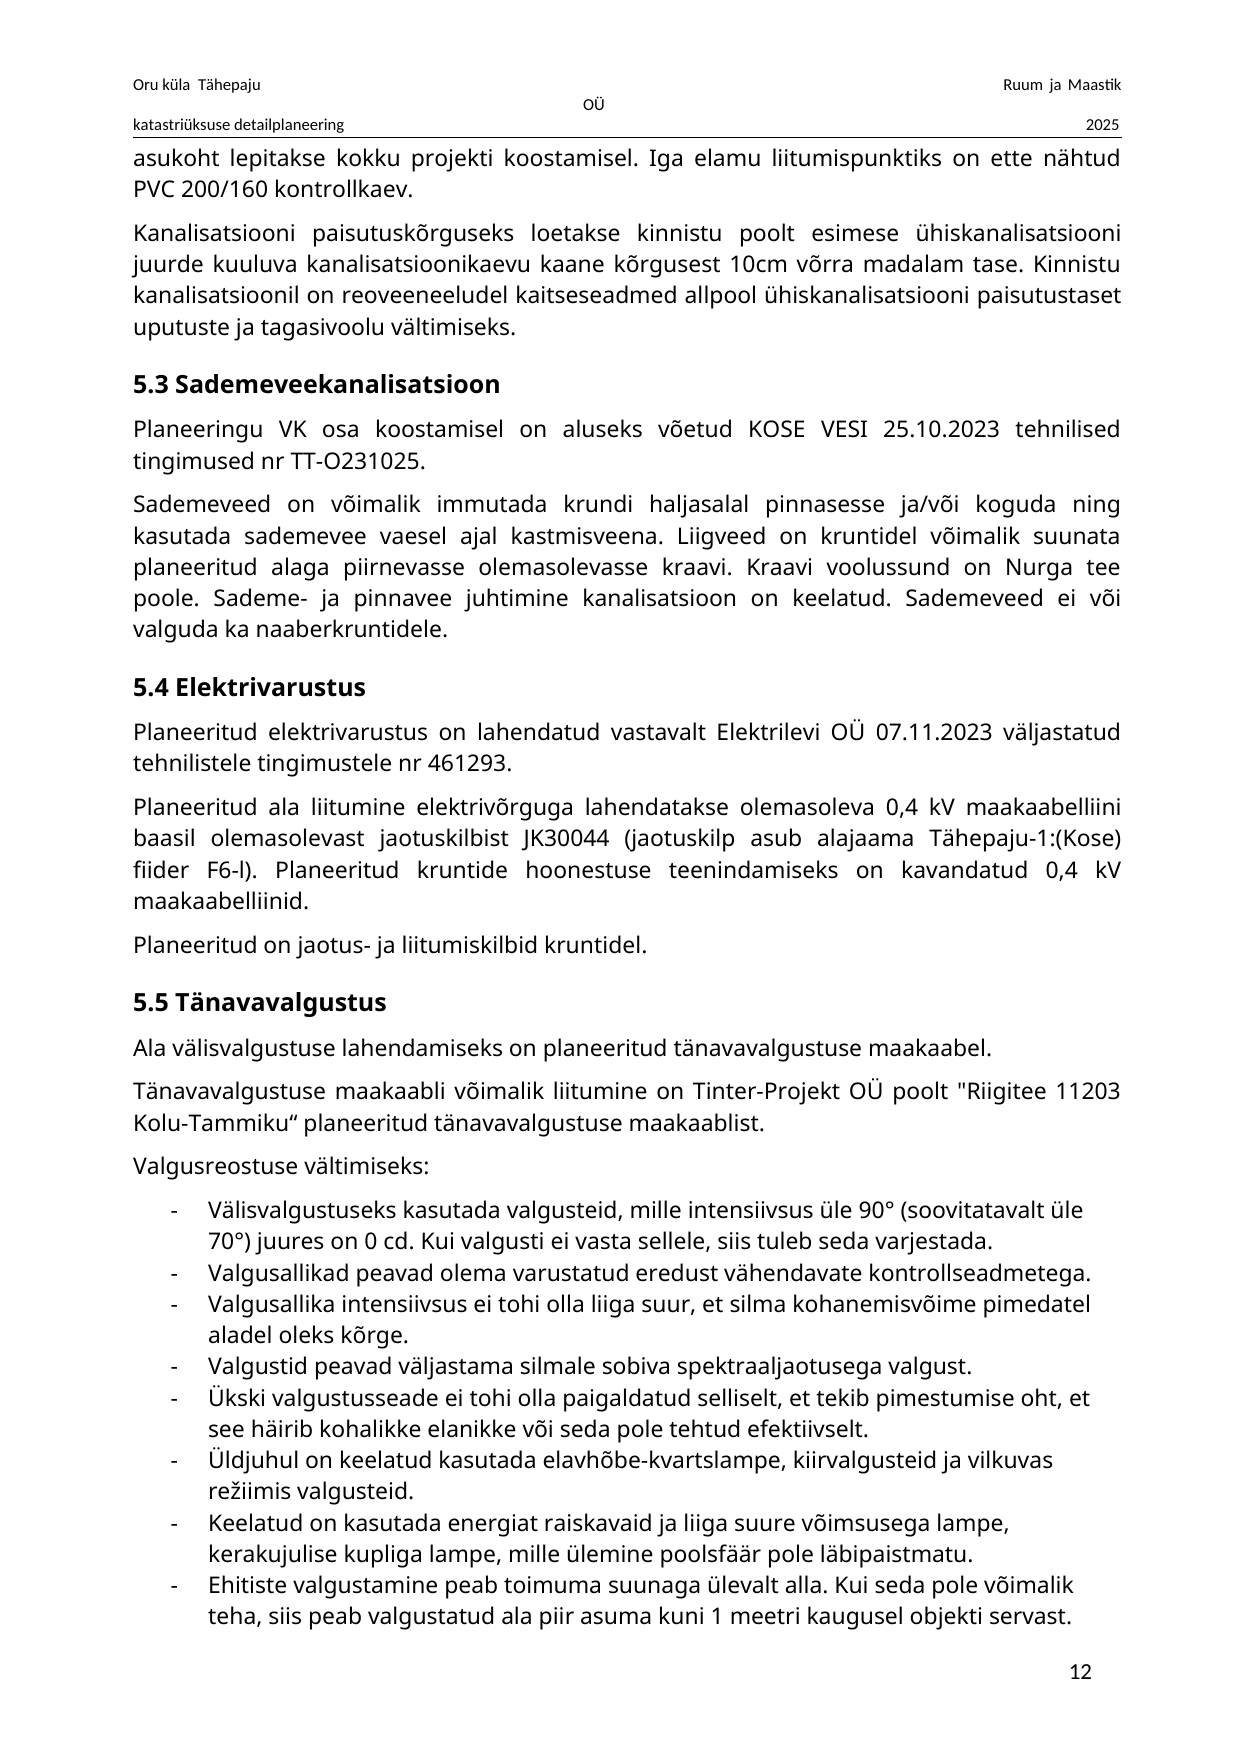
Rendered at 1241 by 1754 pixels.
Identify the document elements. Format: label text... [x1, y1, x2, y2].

list Üldjuhul on keelatud kasutada elavhõbe-kvartslampe, kiirvalgusteid ja vilkuvas režiimis valgusteid. [170, 1444, 1122, 1506]
text Valgusreostuse vältimiseks: [133, 1150, 1122, 1181]
text Planeeritud elektrivarustus on lahendatud vastavalt Elektrilevi OÜ 07.11.2023 väljastatud tehnilistele tingimustele nr 461293. [133, 716, 1122, 779]
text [133, 142, 1122, 204]
list Ükski valgustusseade ei tohi olla paigaldatud selliselt, et tekib pimestumise oht, et see häirib kohalikke elanikke või seda pole tehtud efektiivselt. [170, 1381, 1122, 1444]
text Sademeveed on võimalik immutada krundi haljasalal pinnasesse ja/või koguda ning kasutada sademevee vaesel ajal kastmisveena. Liigveed on kruntidel võimalik suunata planeeritud alaga piirnevasse olemasolevasse kraavi. Kraavi voolussund on Nurga tee poole. Sademe- ja pinnavee juhtimine kanalisatsioon on keelatud. Sademeveed ei või valguda ka naaberkruntidele. [133, 488, 1122, 644]
text Planeeritud on jaotus- ja liitumiskilbid kruntidel. [133, 929, 1122, 960]
text Planeeringu VK osa koostamisel on aluseks võetud KOSE VESI 25.10.2023 tehnilised tingimused nr TT-O231025. [133, 413, 1122, 476]
list Keelatud on kasutada energiat raiskavaid ja liiga suure võimsusega lampe, kerakujulise kupliga lampe, mille ülemine poolsfäär pole läbipaistmatu. [170, 1506, 1122, 1569]
text Tänavavalgustuse maakaabli võimalik liitumine on Tinter-Projekt OÜ poolt "Riigitee 11203 Kolu-Tammiku“ planeeritud tänavavalgustuse maakaablist. [133, 1075, 1122, 1138]
list Välisvalgustuseks kasutada valgusteid, mille intensiivsus üle 90° (soovitatavalt üle 70°) juures on 0 cd. Kui valgusti ei vasta sellele, siis tuleb seda varjestada. [170, 1194, 1122, 1256]
subtitle 5.5 Tänavavalgustus [133, 985, 1122, 1019]
text Planeeritud ala liitumine elektrivõrguga lahendatakse olemasoleva 0,4 kV maakaabelliini baasil olemasolevast jaotuskilbist JK30044 (jaotuskilp asub alajaama Tähepaju-1:(Kose) fiider F6-l). Planeeritud kruntide hoonestuse teenindamiseks on kavandatud 0,4 kV maakaabelliinid. [133, 791, 1122, 916]
text Kanalisatsiooni paisutuskõrguseks loetakse kinnistu poolt esimese ühiskanalisatsiooni juurde kuuluva kanalisatsioonikaevu kaane kõrgusest 10cm võrra madalam tase. Kinnistu kanalisatsioonil on reoveeneeludel kaitseseadmed allpool ühiskanalisatsiooni paisutustaset uputuste ja tagasivoolu vältimiseks. [133, 217, 1122, 342]
list Valgustid peavad väljastama silmale sobiva spektraaljaotusega valgust. [170, 1350, 1122, 1381]
subtitle 5.4 Elektrivarustus [133, 669, 1122, 704]
list Valgusallika intensiivsus ei tohi olla liiga suur, et silma kohanemisvõime pimedatel aladel oleks kõrge. [170, 1288, 1122, 1350]
text Ala välisvalgustuse lahendamiseks on planeeritud tänavavalgustuse maakaabel. [133, 1031, 1122, 1063]
list Ehitiste valgustamine peab toimuma suunaga ülevalt alla. Kui seda pole võimalik teha, siis peab valgustatud ala piir asuma kuni 1 meetri kaugusel objekti servast. [170, 1569, 1122, 1631]
list Valgusallikad peavad olema varustatud eredust vähendavate kontrollseadmetega. [170, 1256, 1122, 1288]
subtitle 5.3 Sademeveekanalisatsioon [133, 367, 1122, 401]
